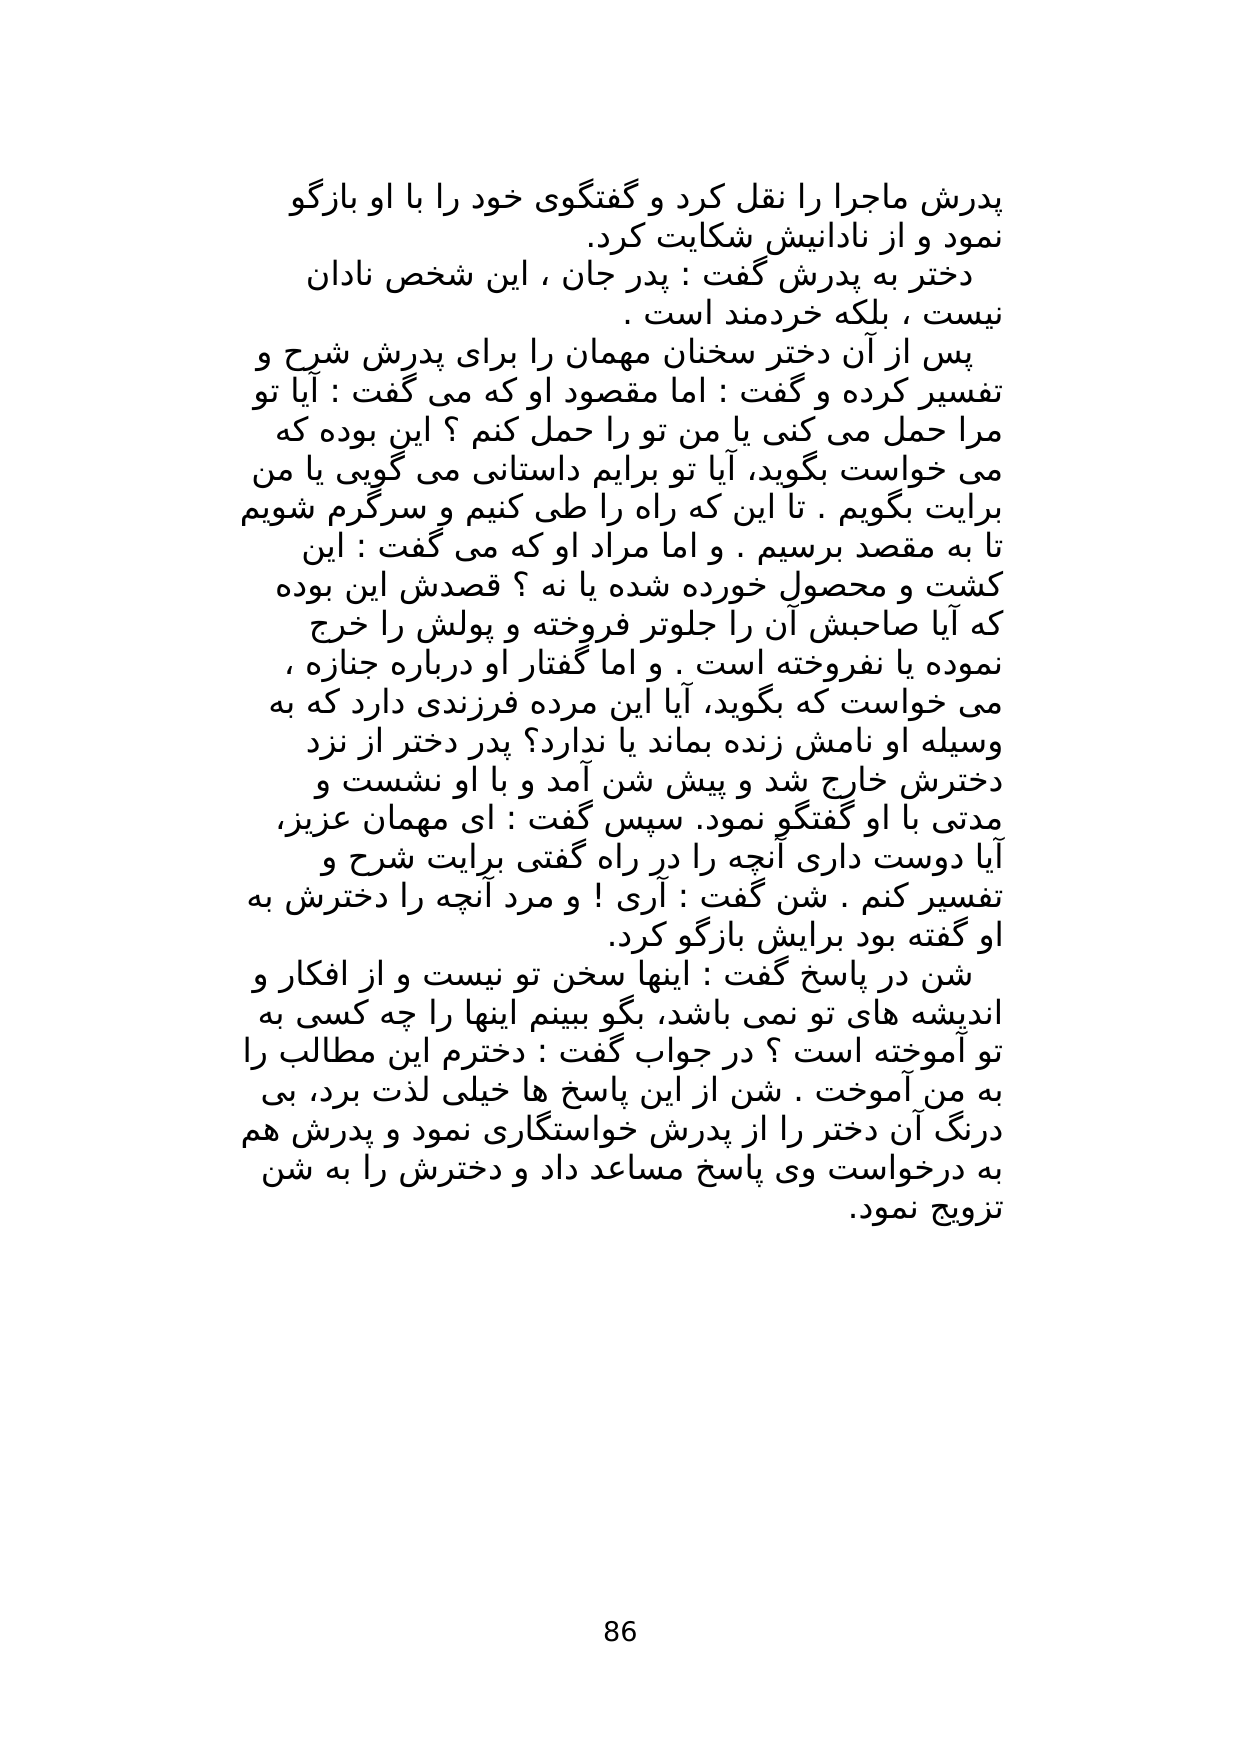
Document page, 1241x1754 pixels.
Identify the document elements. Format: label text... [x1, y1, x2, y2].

text پس از آن دختر سخنان مهمان را براى پدرش شرح و تفسير كرده و گفت : اما مقصود او كه مى گفت : آيا تو مرا حمل مى كنى يا من تو را حمل كنم ؟ اين بوده كه مى خواست بگويد، آيا تو برايم داستانى مى گويى يا من برايت بگويم . تا اين كه راه را طى كنيم و سرگرم شويم تا به مقصد برسيم . و اما مراد او كه مى گفت : اين كشت و محصول خورده شده يا نه ؟ قصدش اين بوده كه آيا صاحبش آن را جلوتر فروخته و پولش را خرج نموده يا نفروخته است . و اما گفتار او درباره جنازه ، مى خواست كه بگويد، آيا اين مرده فرزندى دارد كه به وسيله او نامش زنده بماند يا ندارد؟ پدر دختر از نزد دخترش خارج شد و پيش شن آمد و با او نشست و مدتى با او گفتگو نمود. سپس گفت : اى مهمان عزيز، آيا دوست دارى آنچه را در راه گفتى برايت شرح و تفسير كنم . شن گفت : آرى ! و مرد آنچه را دخترش به او گفته بود برايش بازگو كرد. [236, 333, 1004, 954]
text دختر به پدرش گفت : پدر جان ، اين شخص نادان نيست ، بلكه خردمند است . [236, 255, 1004, 333]
text شن در پاسخ گفت : اينها سخن تو نيست و از افكار و انديشه هاى تو نمى باشد، بگو ببينم اينها را چه كسى به تو آموخته است ؟ در جواب گفت : دخترم اين مطالب را به من آموخت . شن از اين پاسخ ‌ها خيلى لذت برد، بى درنگ آن دختر را از پدرش خواستگارى نمود و پدرش هم به درخواست وى پاسخ مساعد داد و دخترش را به شن تزويج نمود. [236, 954, 1004, 1226]
text پدرش ماجرا را نقل كرد و گفتگوى خود را با او بازگو نمود و از نادانيش شكايت كرد. [236, 177, 1004, 255]
